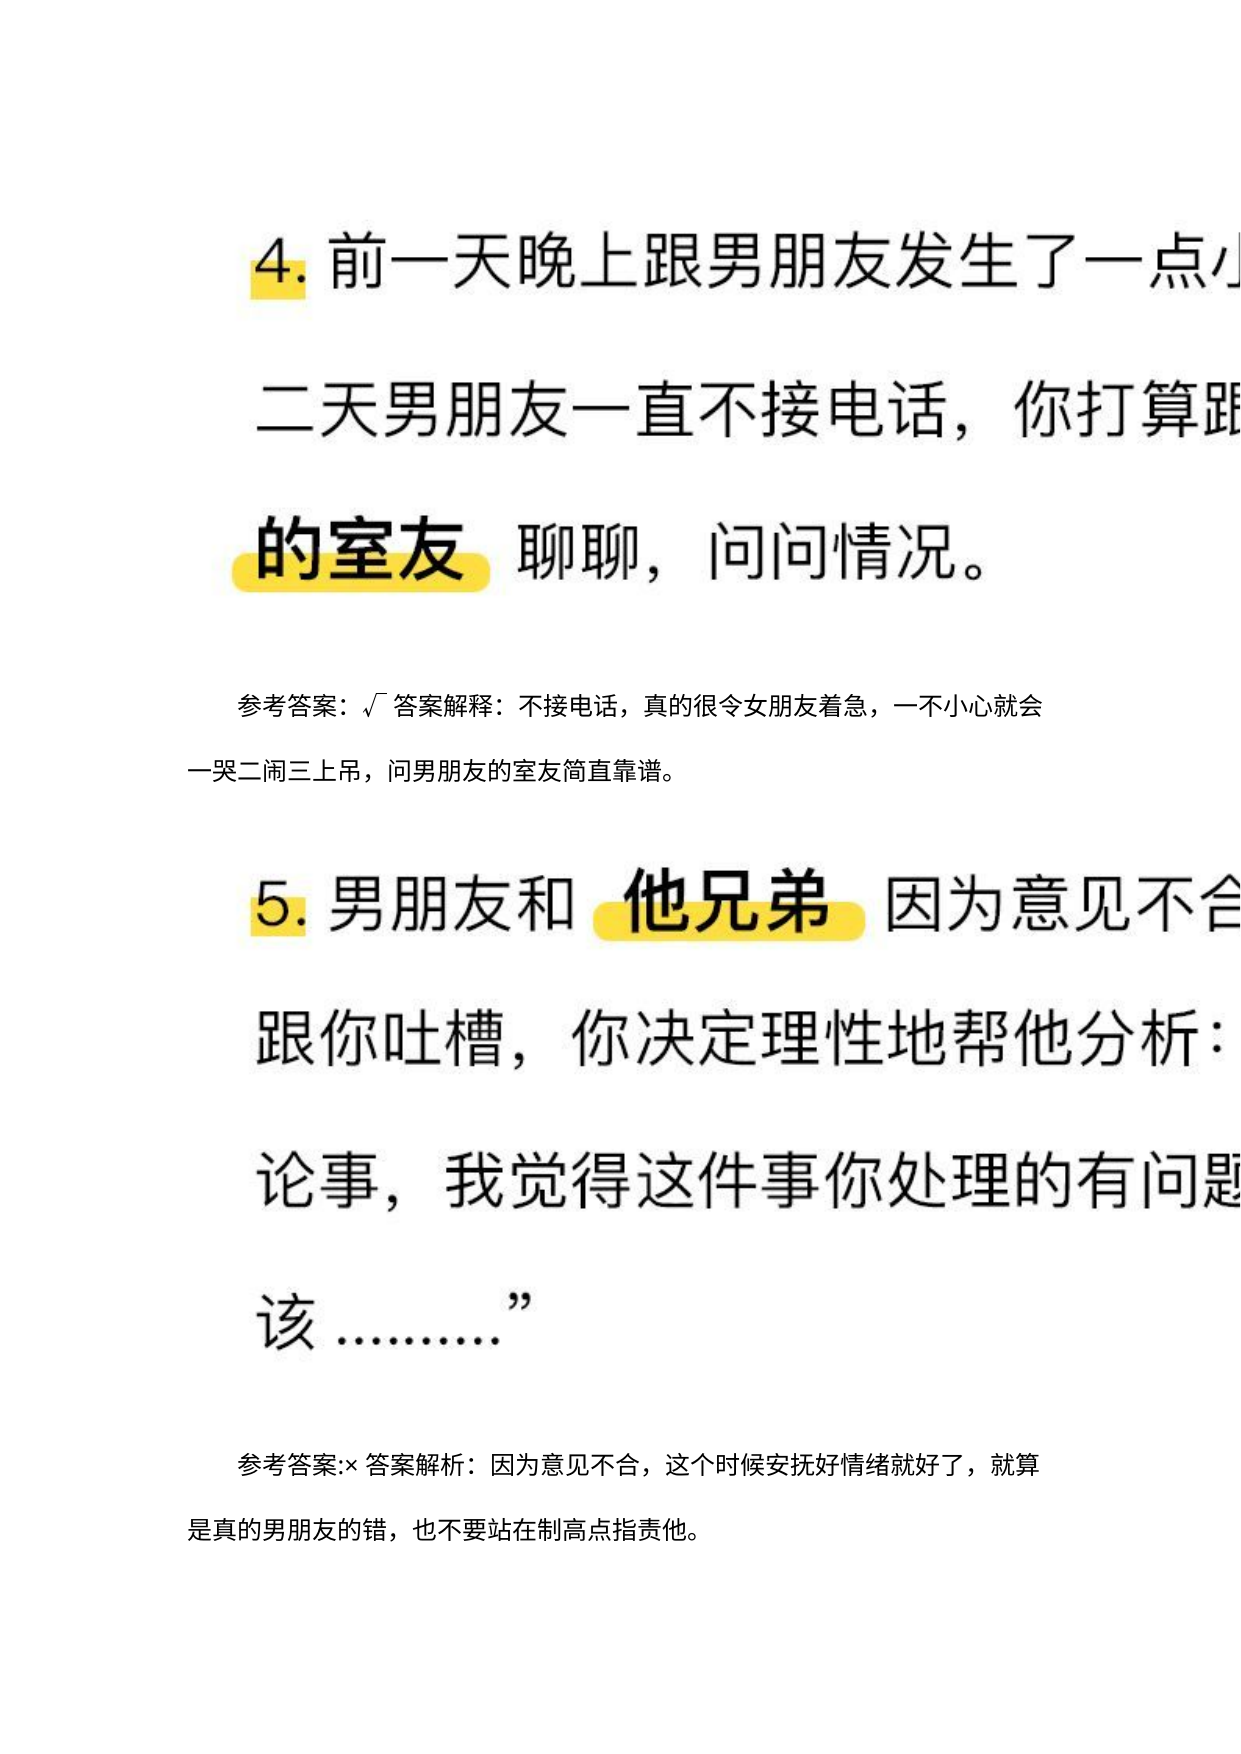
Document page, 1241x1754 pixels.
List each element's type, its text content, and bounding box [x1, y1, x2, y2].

picture [187, 195, 1241, 630]
text 参考答案:× 答案解析：因为意见不合，这个时候安抚好情绪就好了，就算是真的男朋友的错，也不要站在制高点指责他。 [187, 1431, 1053, 1561]
picture [187, 824, 1241, 1398]
text 参考答案：√ 答案解释：不接电话，真的很令女朋友着急，一不小心就会一哭二闹三上吊，问男朋友的室友简直靠谱。 [187, 672, 1053, 802]
